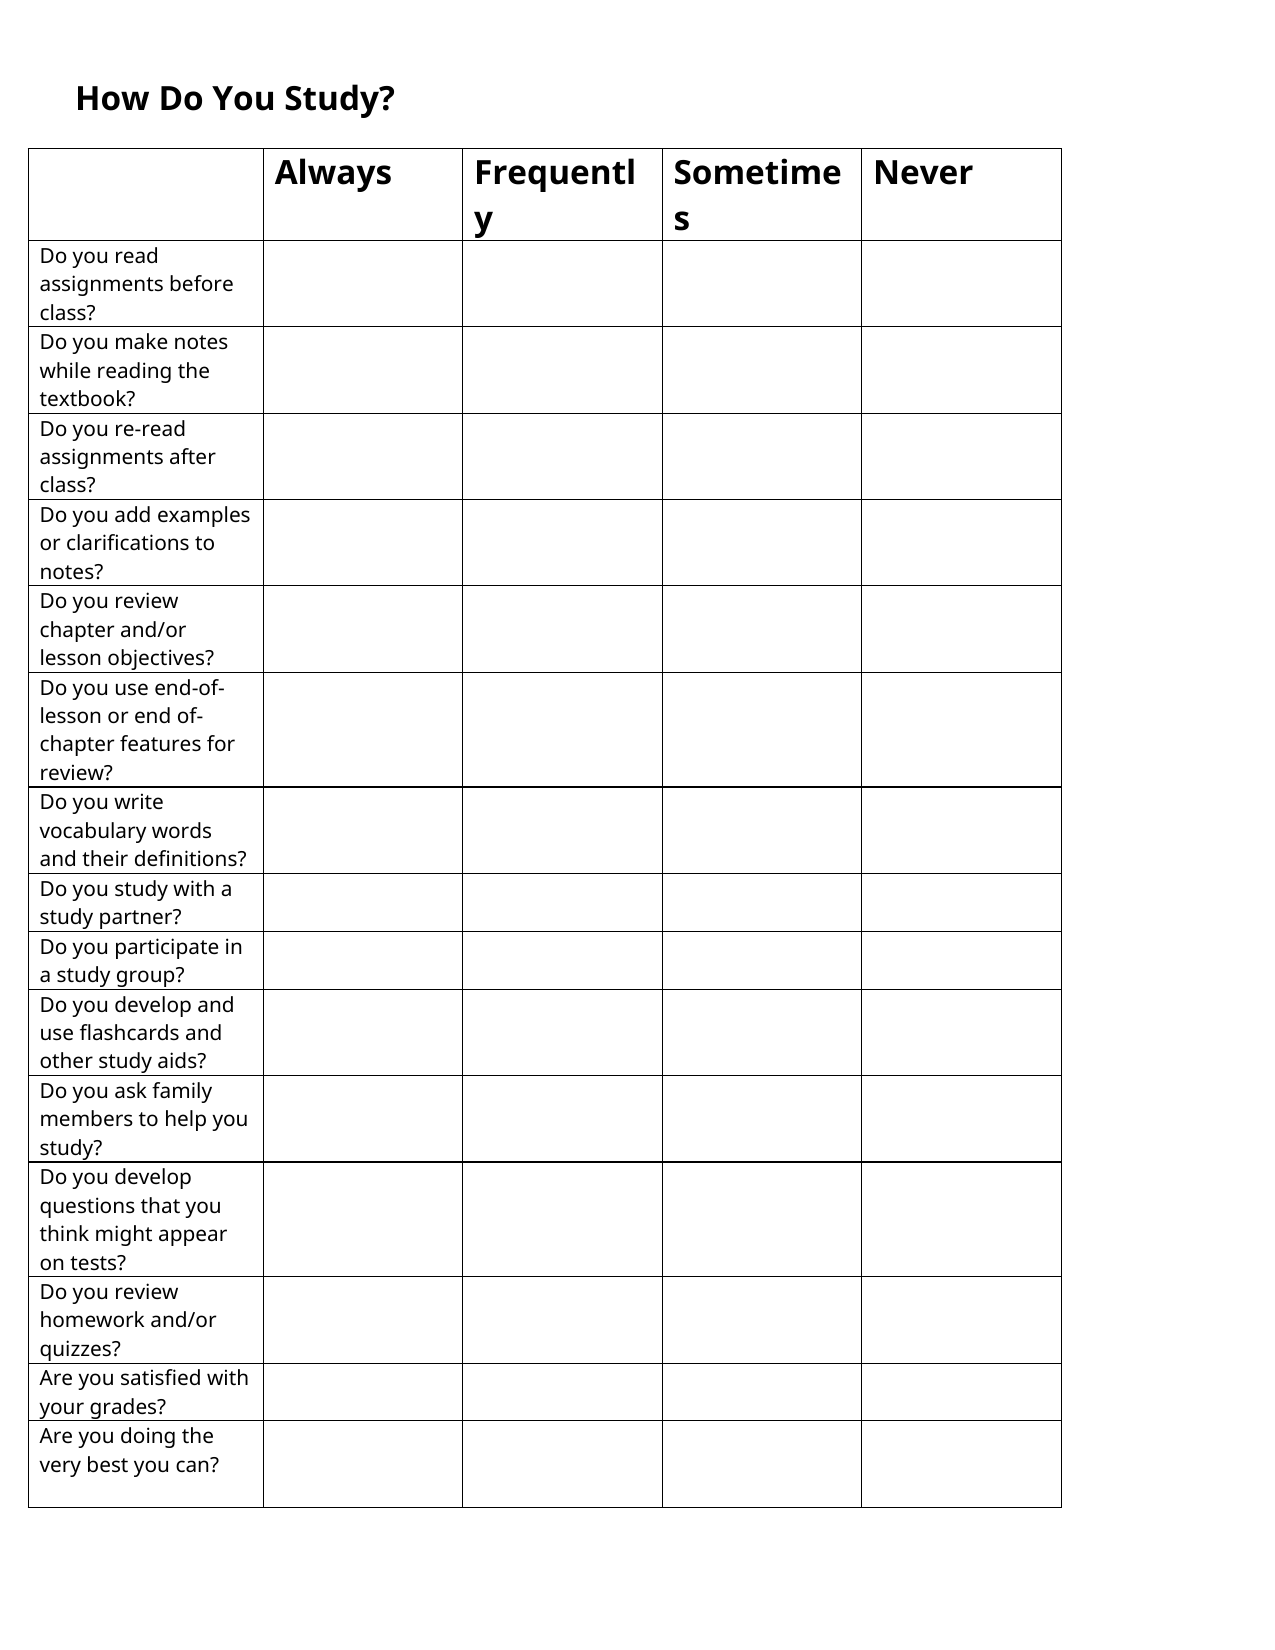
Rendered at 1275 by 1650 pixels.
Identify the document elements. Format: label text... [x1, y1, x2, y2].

table_cell [463, 1277, 662, 1362]
table_cell [663, 1421, 861, 1507]
table_cell [264, 1163, 462, 1276]
table_cell Are you satisfied with your grades? [29, 1364, 263, 1420]
table_header Frequently [463, 149, 662, 240]
table_cell [463, 327, 662, 413]
table_cell [463, 500, 662, 585]
table_cell [463, 1076, 662, 1161]
table_cell [264, 1421, 462, 1507]
table_cell [264, 241, 462, 326]
table_cell [663, 788, 861, 873]
table_cell [862, 932, 1061, 989]
table_cell [663, 1364, 861, 1420]
table_cell [264, 414, 462, 499]
table_cell [862, 1163, 1061, 1276]
table_cell Do you develop questions that you think might appear on tests? [29, 1163, 263, 1276]
table_cell [463, 874, 662, 931]
table_cell [663, 932, 861, 989]
table_cell [862, 500, 1061, 585]
table_cell [663, 990, 861, 1075]
table_cell [862, 1364, 1061, 1420]
table_cell [463, 788, 662, 873]
table_cell [264, 327, 462, 413]
table_cell [663, 1277, 861, 1362]
table_cell [862, 586, 1061, 672]
table_cell [264, 586, 462, 672]
table_cell [663, 673, 861, 786]
table_header Sometimes [663, 149, 861, 240]
table_cell Do you review homework and/or quizzes? [29, 1277, 263, 1362]
table_cell [463, 990, 662, 1075]
table_cell [862, 874, 1061, 931]
table_cell [463, 1421, 662, 1507]
table_cell [463, 673, 662, 786]
table_cell [663, 874, 861, 931]
table_cell Do you review chapter and/or lesson objectives? [29, 586, 263, 672]
table_cell [862, 241, 1061, 326]
table_cell Do you make notes while reading the textbook? [29, 327, 263, 413]
table_header Always [264, 149, 462, 240]
table_cell [264, 788, 462, 873]
table_cell Do you re-read assignments after class? [29, 414, 263, 499]
table_cell [663, 414, 861, 499]
table_cell [463, 241, 662, 326]
table_cell [663, 586, 861, 672]
table_cell Do you use end-of-lesson or end of- chapter features for review? [29, 673, 263, 786]
table_cell [862, 788, 1061, 873]
table_cell [663, 327, 861, 413]
table_cell [264, 1277, 462, 1362]
table_cell Do you add examples or clarifications to notes? [29, 500, 263, 585]
table_cell [264, 990, 462, 1075]
table_cell [264, 874, 462, 931]
table_cell Do you participate in a study group? [29, 932, 263, 989]
table_cell [862, 1277, 1061, 1362]
table_cell Do you ask family members to help you study? [29, 1076, 263, 1161]
table_cell [663, 500, 861, 585]
table_cell Do you read assignments before class? [29, 241, 263, 326]
table_header [29, 149, 263, 240]
table_cell [862, 1421, 1061, 1507]
table_cell [463, 932, 662, 989]
table_cell [264, 932, 462, 989]
table_header Never [862, 149, 1061, 240]
table_cell [862, 414, 1061, 499]
table_cell Are you doing the very best you can? [29, 1421, 263, 1507]
table_cell [862, 1076, 1061, 1161]
table_cell [663, 1163, 861, 1276]
table_cell [862, 990, 1061, 1075]
table_cell [264, 673, 462, 786]
table_cell [862, 673, 1061, 786]
table_cell [463, 1163, 662, 1276]
table_cell [463, 1364, 662, 1420]
table_cell [463, 586, 662, 672]
table_cell Do you develop and use flashcards and other study aids? [29, 990, 263, 1075]
table_cell Do you study with a study partner? [29, 874, 263, 931]
table_cell Do you write vocabulary words and their definitions? [29, 788, 263, 873]
text How Do You Study? [75, 75, 1200, 120]
table_cell [264, 1076, 462, 1161]
table_cell [463, 414, 662, 499]
table_cell [663, 241, 861, 326]
table_cell [663, 1076, 861, 1161]
table_cell [862, 327, 1061, 413]
table_cell [264, 500, 462, 585]
table_cell [264, 1364, 462, 1420]
